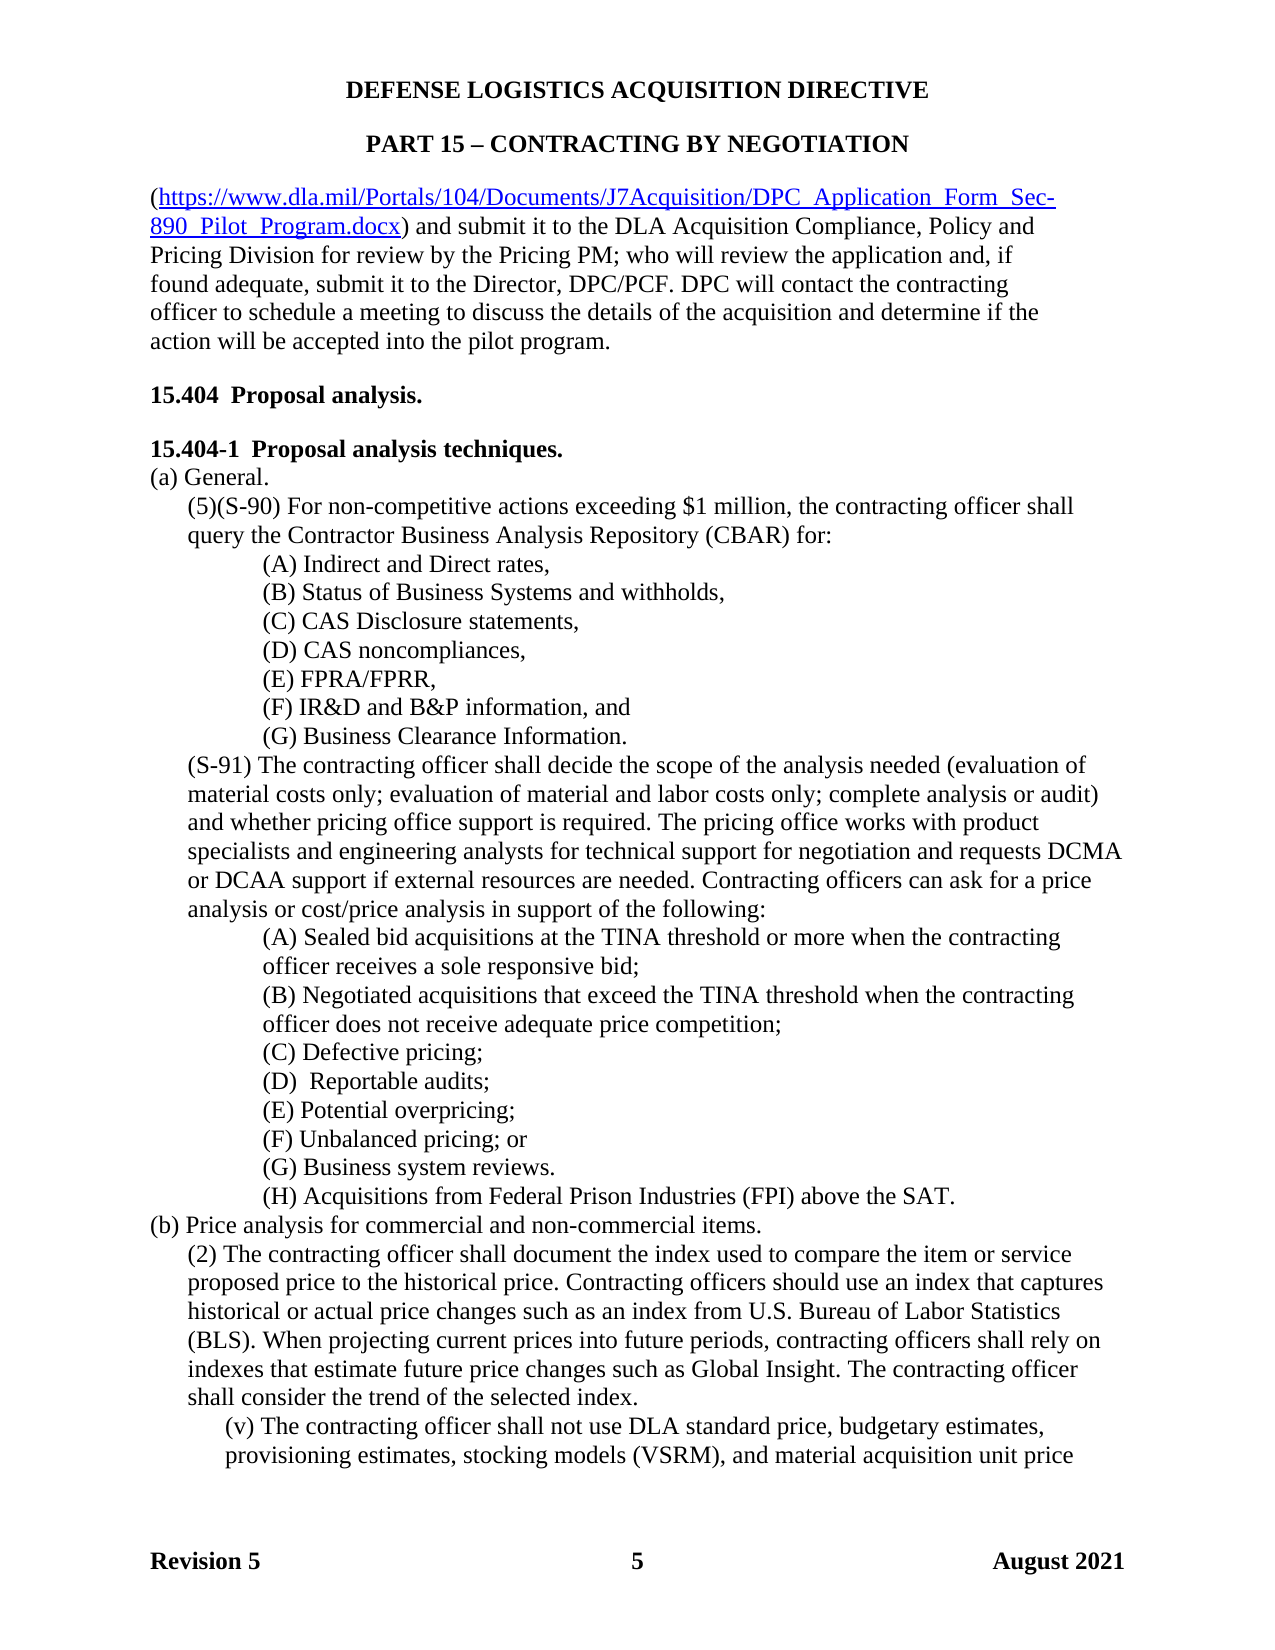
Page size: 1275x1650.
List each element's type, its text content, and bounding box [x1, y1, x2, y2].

subtitle 15.404 Proposal analysis. [150, 380, 1125, 409]
list (F) Unbalanced pricing; or [262, 1124, 1125, 1152]
subtitle 15.404-1 Proposal analysis techniques. [150, 434, 1125, 462]
text officer to schedule a meeting to discuss the details of the acquisition and determine if the [150, 297, 1125, 326]
list (D) Reportable audits; [262, 1066, 1125, 1095]
list (H) Acquisitions from Federal Prison Industries (FPI) above the SAT. [262, 1181, 1125, 1210]
list (C) CAS Disclosure statements, [262, 606, 1125, 635]
list (5)(S-90) For non-competitive actions exceeding $1 million, the contracting officer shall query the Contractor Business Analysis Repository (CBAR) for: [187, 491, 1125, 549]
list (b) Price analysis for commercial and non-commercial items. [150, 1210, 1125, 1239]
list (E) Potential overpricing; [262, 1095, 1125, 1124]
list (B) Status of Business Systems and withholds, [262, 577, 1125, 606]
list (G) Business Clearance Information. [262, 721, 1125, 750]
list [225, 1411, 1125, 1469]
list (B) Negotiated acquisitions that exceed the TINA threshold when the contracting officer does not receive adequate price competition; [262, 980, 1125, 1037]
list (A) Sealed bid acquisitions at the TINA threshold or more when the contracting officer receives a sole responsive bid; [262, 922, 1125, 980]
list (D) CAS noncompliances, [262, 635, 1125, 664]
list (C) Defective pricing; [262, 1037, 1125, 1066]
list (2) The contracting officer shall document the index used to compare the item or service proposed price to the historical price. Contracting officers should use an index that captures historical or actual price changes such as an index from U.S. Bureau of Labor Statistics (BLS). When projecting current prices into future periods, contracting officers shall rely on indexes that estimate future price changes such as Global Insight. The contracting officer shall consider the trend of the selected index. [187, 1239, 1125, 1411]
list (S-91) The contracting officer shall decide the scope of the analysis needed (evaluation of material costs only; evaluation of material and labor costs only; complete analysis or audit) and whether pricing office support is required. The pricing office works with product specialists and engineering analysts for technical support for negotiation and requests DCMA or DCAA support if external resources are needed. Contracting officers can ask for a price analysis or cost/price analysis in support of the following: [187, 750, 1125, 922]
list (E) FPRA/FPRR, [262, 664, 1125, 692]
text found adequate, submit it to the Director, DPC/PCF. DPC will contact the contracting [150, 269, 1125, 297]
list (A) Indirect and Direct rates, [262, 549, 1125, 577]
text action will be accepted into the pilot program. [150, 326, 1101, 355]
list (a) General. [150, 462, 1125, 491]
list (F) IR&D and B&P information, and [262, 692, 1125, 721]
list (G) Business system reviews. [262, 1152, 1125, 1181]
text Pricing Division for review by the Pricing PM; who will review the application and, if [150, 240, 1125, 269]
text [150, 182, 1125, 240]
